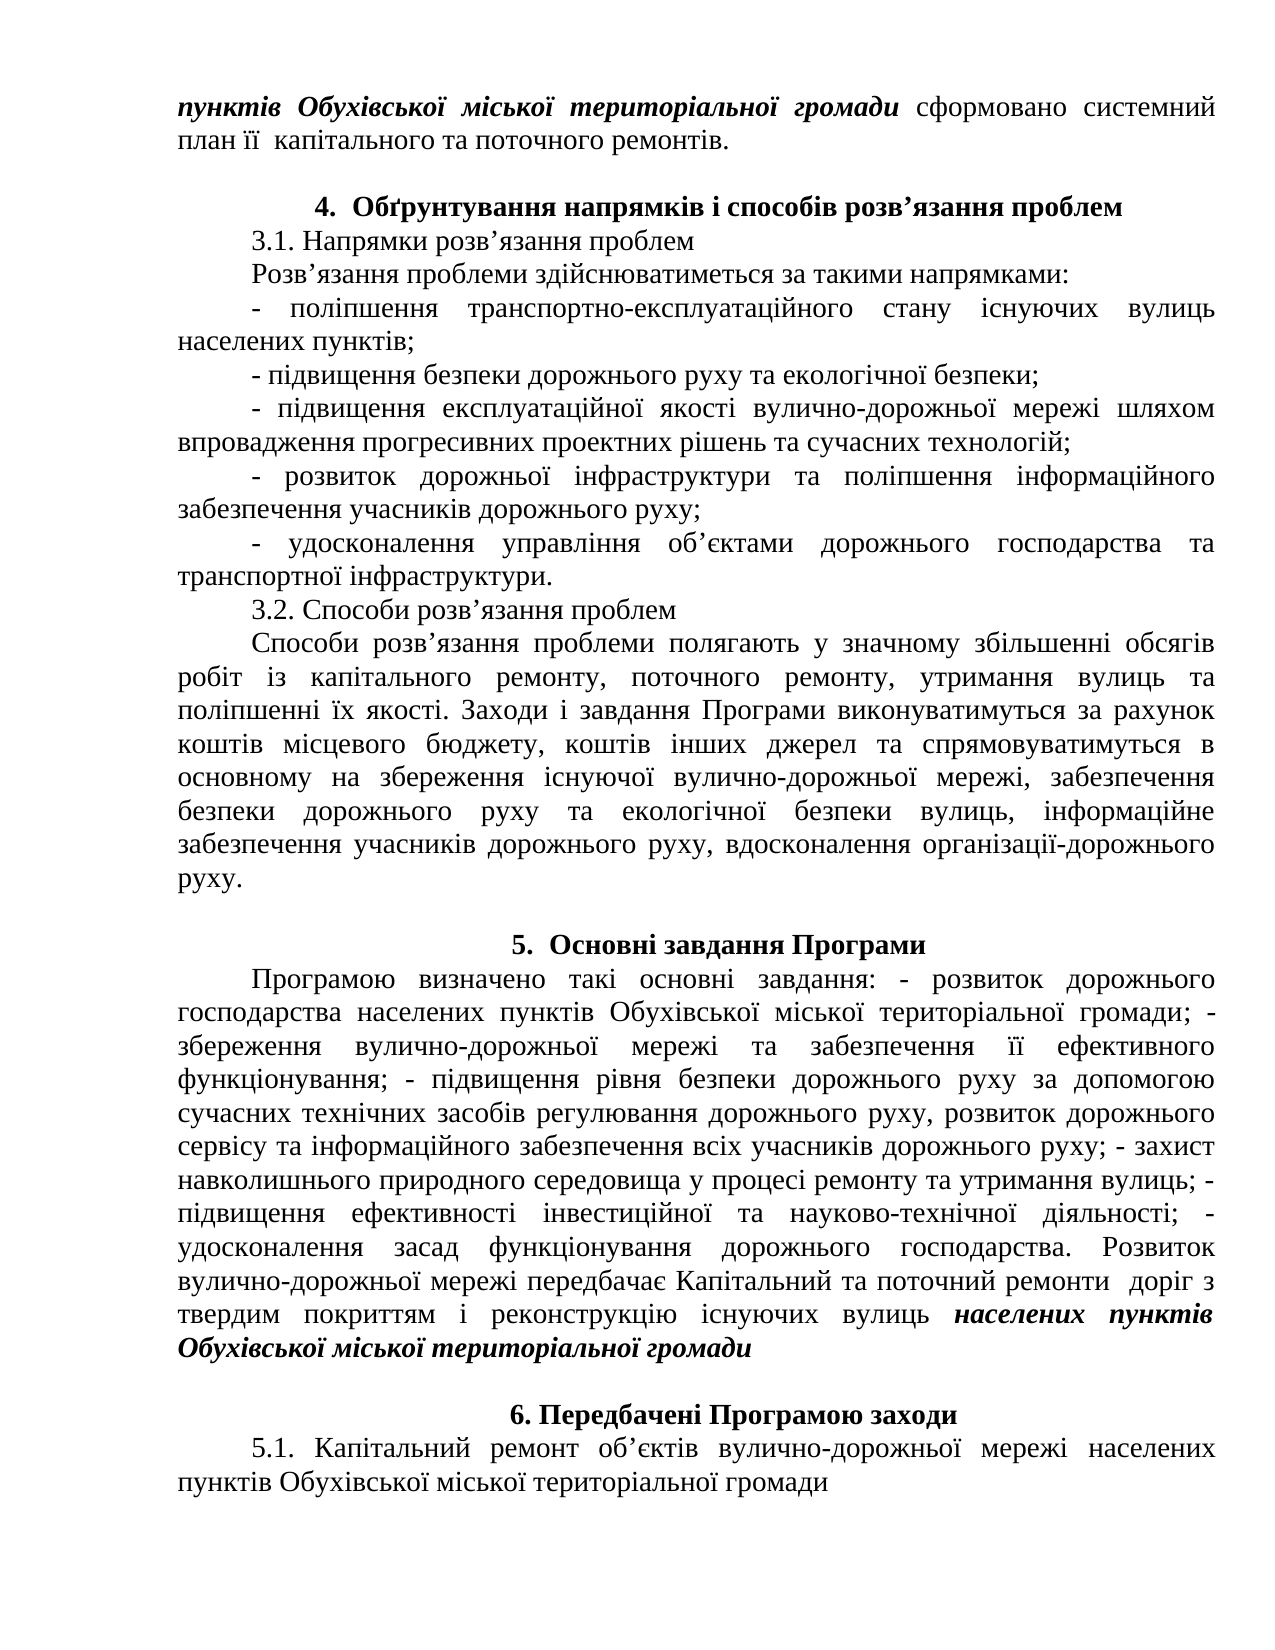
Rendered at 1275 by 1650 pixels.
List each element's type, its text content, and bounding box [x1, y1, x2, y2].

text 3.2. Способи розв’язання проблем [177, 592, 1216, 625]
text 6. Передбачені Програмою заходи [177, 1397, 1216, 1430]
list Основні завдання Програми [222, 927, 1216, 961]
text 3.1. Напрямки розв’язання проблем [177, 223, 1216, 256]
text Програмою визначено такі основні завдання: - розвиток дорожнього господарства населених пунктів Обухівської міської територіальної громади; - збереження вулично-дорожньої мережі та забезпечення її ефективного функціонування; - підвищення рівня безпеки дорожнього руху за допомогою сучасних технічних засобів регулювання дорожнього руху, розвиток дорожнього сервісу та інформаційного забезпечення всіх учасників дорожнього руху; - захист навколишнього природного середовища у процесі ремонту та утримання вулиць; - підвищення ефективності інвестиційної та науково-технічної діяльності; - удосконалення засад функціонування дорожнього господарства. Розвиток вулично-дорожньої мережі передбачає Капітальний та поточний ремонти доріг з твердим покриттям і реконструкцію існуючих вулиць населених пунктів Обухівської міської територіальної громади [177, 961, 1216, 1363]
text - удосконалення управління об’єктами дорожнього господарства та транспортної інфраструктури. [177, 525, 1216, 592]
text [177, 89, 1216, 156]
text - розвиток дорожньої інфраструктури та поліпшення інформаційного забезпечення учасників дорожнього руху; [177, 458, 1216, 525]
text Способи розв’язання проблеми полягають у значному збільшенні обсягів робіт із капітального ремонту, поточного ремонту, утримання вулиць та поліпшенні їх якості. Заходи і завдання Програми виконуватимуться за рахунок коштів місцевого бюджету, коштів інших джерел та спрямовуватимуться в основному на збереження існуючої вулично-дорожньої мережі, забезпечення безпеки дорожнього руху та екологічної безпеки вулиць, інформаційне забезпечення учасників дорожнього руху, вдосконалення організації-дорожнього руху. [177, 625, 1216, 894]
list Обґрунтування напрямків і способів розв’язання проблем [222, 189, 1216, 223]
text Розв’язання проблеми здійснюватиметься за такими напрямками: [177, 256, 1216, 290]
text 5.1. Капітальний ремонт об’єктів вулично-дорожньої мережі населених пунктів Обухівської міської територіальної громади [177, 1430, 1216, 1497]
text - підвищення експлуатаційної якості вулично-дорожньої мережі шляхом впровадження прогресивних проектних рішень та сучасних технологій; [177, 391, 1216, 458]
text - поліпшення транспортно-експлуатаційного стану існуючих вулиць населених пунктів; [177, 290, 1216, 357]
text - підвищення безпеки дорожнього руху та екологічної безпеки; [177, 357, 1216, 391]
